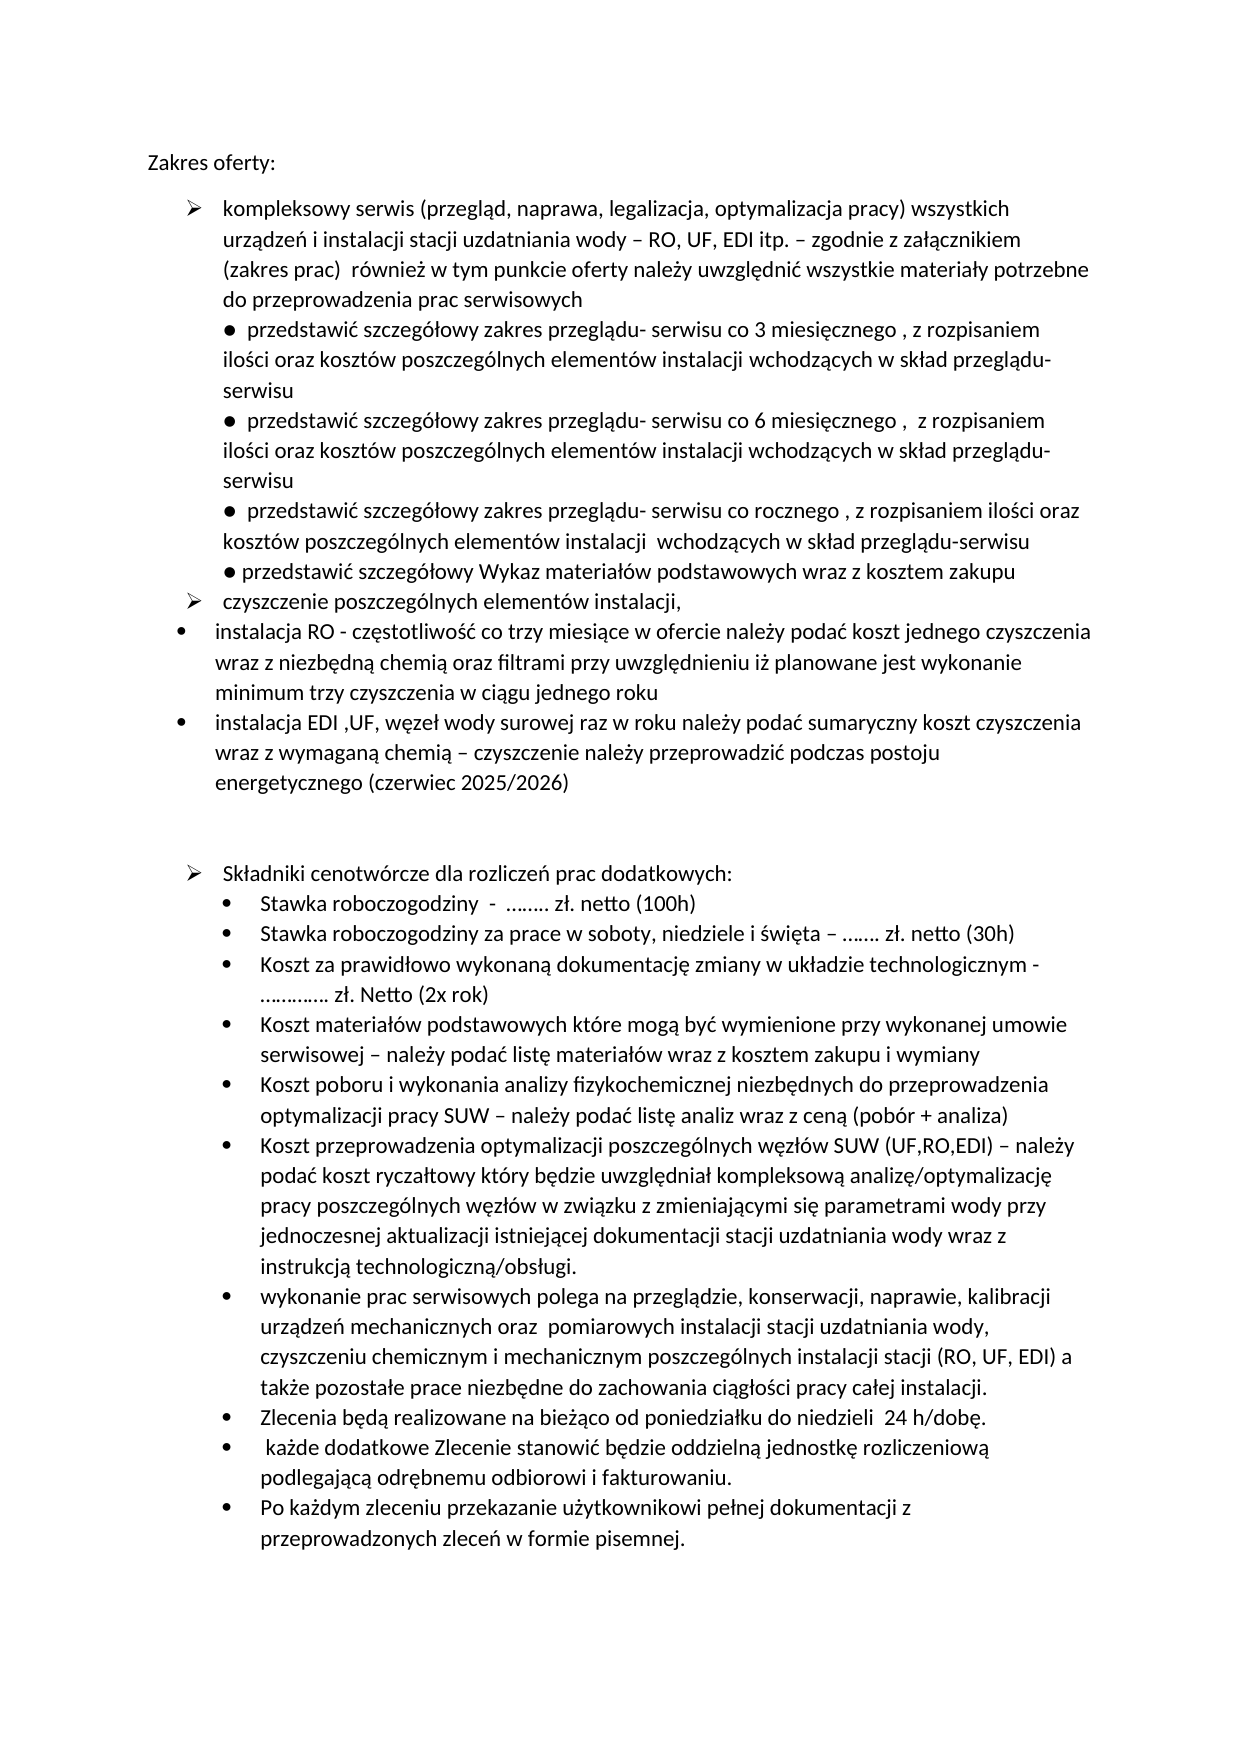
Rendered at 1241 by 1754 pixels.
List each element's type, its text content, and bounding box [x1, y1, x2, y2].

list ● przedstawić szczegółowy zakres przeglądu- serwisu co 6 miesięcznego , z rozpisaniem ilości oraz kosztów poszczególnych elementów instalacji wchodzących w skład przeglądu-serwisu [223, 406, 1093, 494]
list Koszt poboru i wykonania analizy fizykochemicznej niezbędnych do przeprowadzenia optymalizacji pracy SUW – należy podać listę analiz wraz z ceną (pobór + analiza) [223, 1071, 1093, 1129]
list instalacja EDI ,UF, węzeł wody surowej raz w roku należy podać sumaryczny koszt czyszczenia wraz z wymaganą chemią – czyszczenie należy przeprowadzić podczas postoju energetycznego (czerwiec 2025/2026) [177, 708, 1093, 796]
list czyszczenie poszczególnych elementów instalacji, [185, 587, 1093, 615]
list instalacja RO - częstotliwość co trzy miesiące w ofercie należy podać koszt jednego czyszczenia wraz z niezbędną chemią oraz filtrami przy uwzględnieniu iż planowane jest wykonanie minimum trzy czyszczenia w ciągu jednego roku [177, 617, 1093, 706]
list ● przedstawić szczegółowy Wykaz materiałów podstawowych wraz z kosztem zakupu [223, 557, 1093, 585]
list Koszt za prawidłowo wykonaną dokumentację zmiany w układzie technologicznym - …………. zł. Netto (2x rok) [223, 950, 1093, 1008]
list Koszt przeprowadzenia optymalizacji poszczególnych węzłów SUW (UF,RO,EDI) – należy podać koszt ryczałtowy który będzie uwzględniał kompleksową analizę/optymalizację pracy poszczególnych węzłów w związku z zmieniającymi się parametrami wody przy jednoczesnej aktualizacji istniejącej dokumentacji stacji uzdatniania wody wraz z instrukcją technologiczną/obsługi. [223, 1131, 1093, 1280]
text Zakres oferty: [148, 148, 1093, 176]
list Stawka roboczogodziny - …….. zł. netto (100h) [223, 889, 1093, 917]
list kompleksowy serwis (przegląd, naprawa, legalizacja, optymalizacja pracy) wszystkich urządzeń i instalacji stacji uzdatniania wody – RO, UF, EDI itp. – zgodnie z załącznikiem (zakres prac) również w tym punkcie oferty należy uwzględnić wszystkie materiały potrzebne do przeprowadzenia prac serwisowych [185, 194, 1093, 313]
list Koszt materiałów podstawowych które mogą być wymienione przy wykonanej umowie serwisowej – należy podać listę materiałów wraz z kosztem zakupu i wymiany [223, 1010, 1093, 1068]
list Po każdym zleceniu przekazanie użytkownikowi pełnej dokumentacji z przeprowadzonych zleceń w formie pisemnej. [223, 1493, 1093, 1552]
list ● przedstawić szczegółowy zakres przeglądu- serwisu co rocznego , z rozpisaniem ilości oraz kosztów poszczególnych elementów instalacji wchodzących w skład przeglądu-serwisu [223, 497, 1093, 555]
list ● przedstawić szczegółowy zakres przeglądu- serwisu co 3 miesięcznego , z rozpisaniem ilości oraz kosztów poszczególnych elementów instalacji wchodzących w skład przeglądu-serwisu [223, 315, 1093, 404]
list Stawka roboczogodziny za prace w soboty, niedziele i święta – ……. zł. netto (30h) [223, 919, 1093, 947]
list każde dodatkowe Zlecenie stanowić będzie oddzielną jednostkę rozliczeniową podlegającą odrębnemu odbiorowi i fakturowaniu. [223, 1433, 1093, 1491]
list Zlecenia będą realizowane na bieżąco od poniedziałku do niedzieli 24 h/dobę. [223, 1403, 1093, 1431]
list wykonanie prac serwisowych polega na przeglądzie, konserwacji, naprawie, kalibracji urządzeń mechanicznych oraz pomiarowych instalacji stacji uzdatniania wody, czyszczeniu chemicznym i mechanicznym poszczególnych instalacji stacji (RO, UF, EDI) a także pozostałe prace niezbędne do zachowania ciągłości pracy całej instalacji. [223, 1282, 1093, 1401]
list Składniki cenotwórcze dla rozliczeń prac dodatkowych: [185, 859, 1093, 887]
